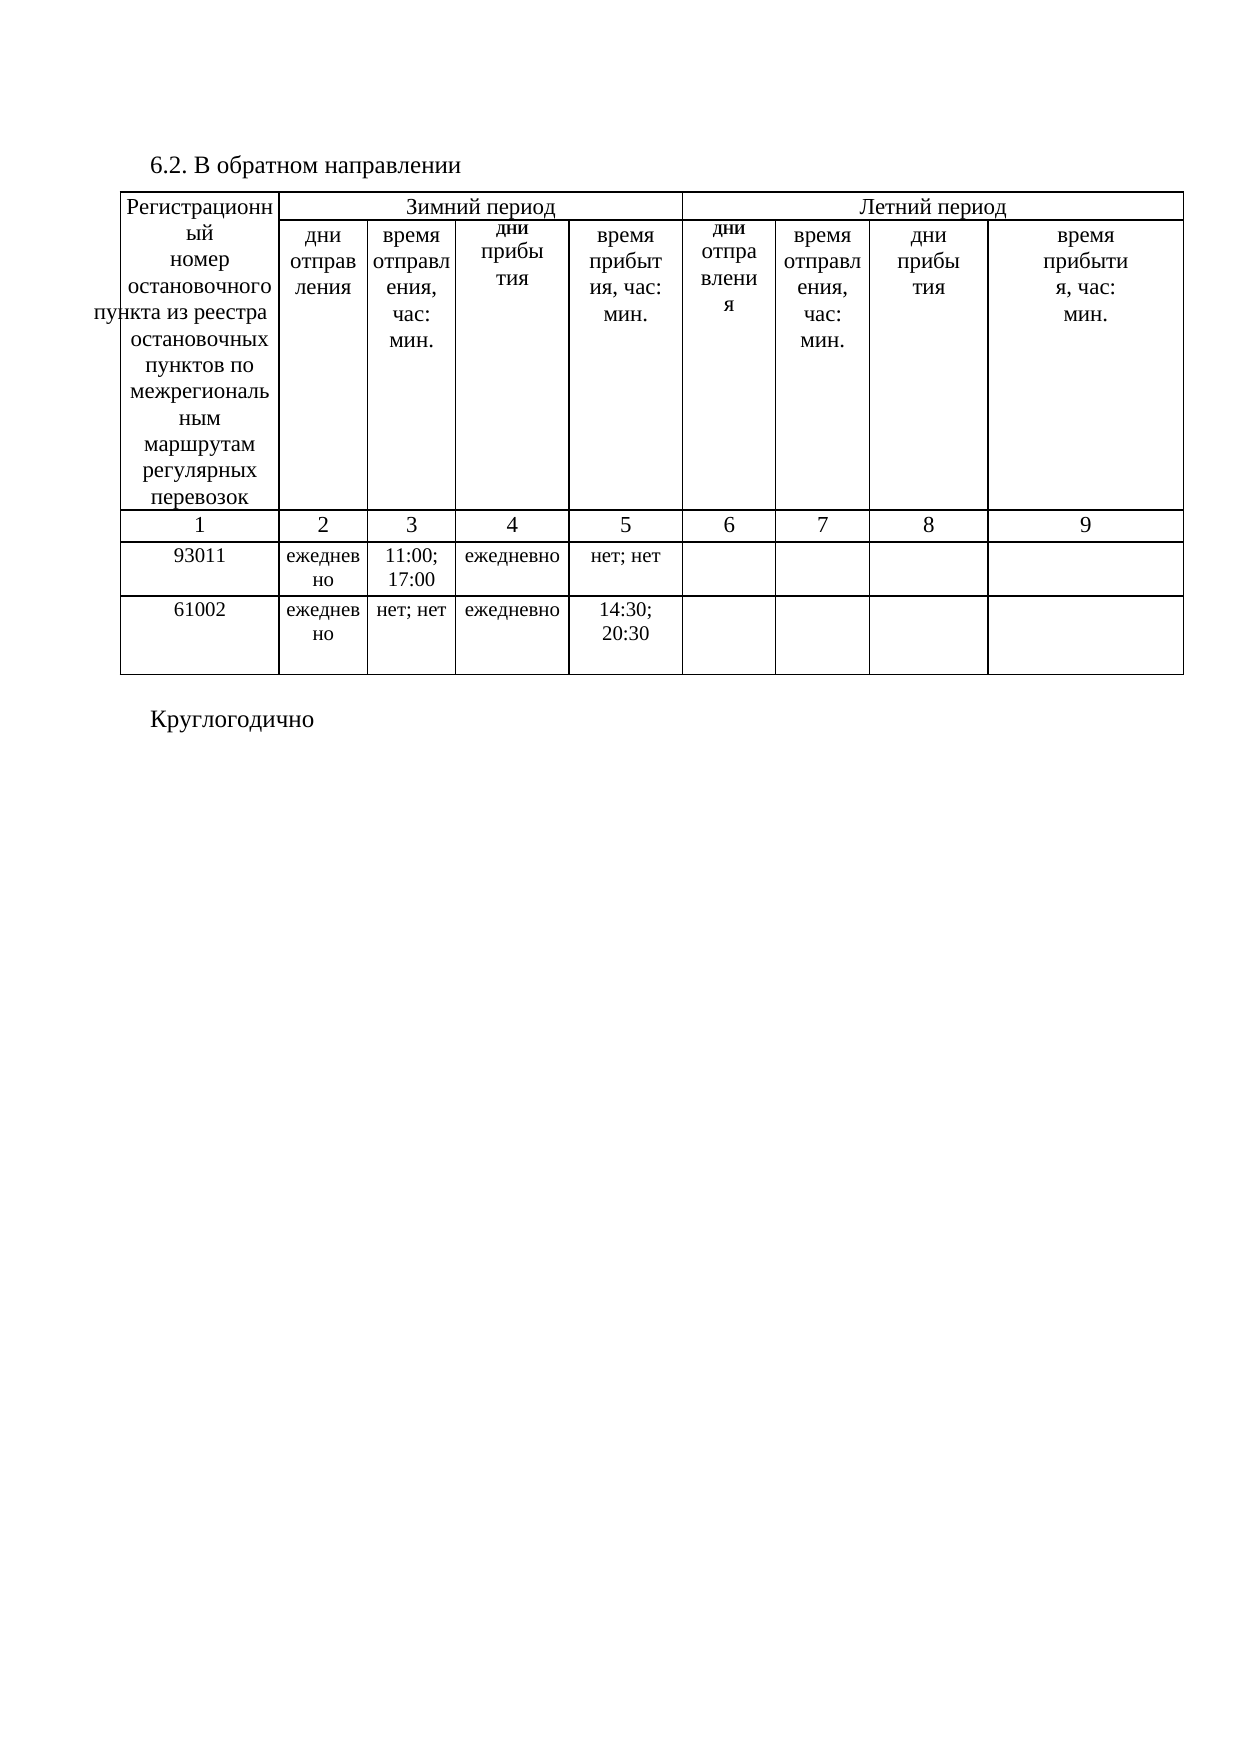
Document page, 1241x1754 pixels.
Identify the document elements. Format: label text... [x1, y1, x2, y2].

table_cell 2 [280, 511, 367, 541]
table_cell 93011 [121, 543, 278, 595]
table_cell [870, 543, 987, 595]
table_cell время отправл ения, час: мин. [368, 221, 455, 509]
table_cell ежедневно [456, 543, 568, 595]
table_cell [683, 543, 775, 595]
table_cell 6 [683, 511, 775, 541]
table_cell нет; нет [570, 543, 682, 595]
table_cell время отправл ения, час: мин. [776, 221, 869, 509]
table_cell ДНИ прибы тия [456, 221, 568, 509]
table_cell время прибыт ия, час: мин. [570, 221, 682, 509]
table_cell 61002 [121, 597, 278, 674]
table_cell 4 [456, 511, 568, 541]
text 6.2. В обратном направлении [150, 150, 1090, 179]
table_header Зимний период [280, 193, 682, 219]
table_cell ежедневно [456, 597, 568, 674]
table_cell ежедневно [280, 543, 367, 595]
table_cell ежедневно [280, 597, 367, 674]
table_cell [776, 597, 869, 674]
table_cell 7 [776, 511, 869, 541]
table_cell 8 [870, 511, 987, 541]
table_cell 11:00; 17:00 [368, 543, 455, 595]
table_cell 9 [989, 511, 1183, 541]
text Круглогодично [150, 704, 1090, 733]
table_header Летний период [683, 193, 1183, 219]
table_cell время прибыти я, час: мин. [989, 221, 1183, 509]
table_cell [989, 597, 1183, 674]
table_cell [870, 597, 987, 674]
table_cell [776, 543, 869, 595]
table_cell дни отправ ления [280, 221, 367, 509]
table_cell 3 [368, 511, 455, 541]
table_cell 14:30; 20:30 [570, 597, 682, 674]
table_cell [989, 543, 1183, 595]
table_cell дни прибы тия [870, 221, 987, 509]
table_cell нет; нет [368, 597, 455, 674]
table_cell 1 [121, 511, 278, 541]
table_cell [683, 597, 775, 674]
table_cell 5 [570, 511, 682, 541]
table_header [121, 193, 278, 509]
table_cell ДНИ отпра влени я [683, 221, 775, 509]
